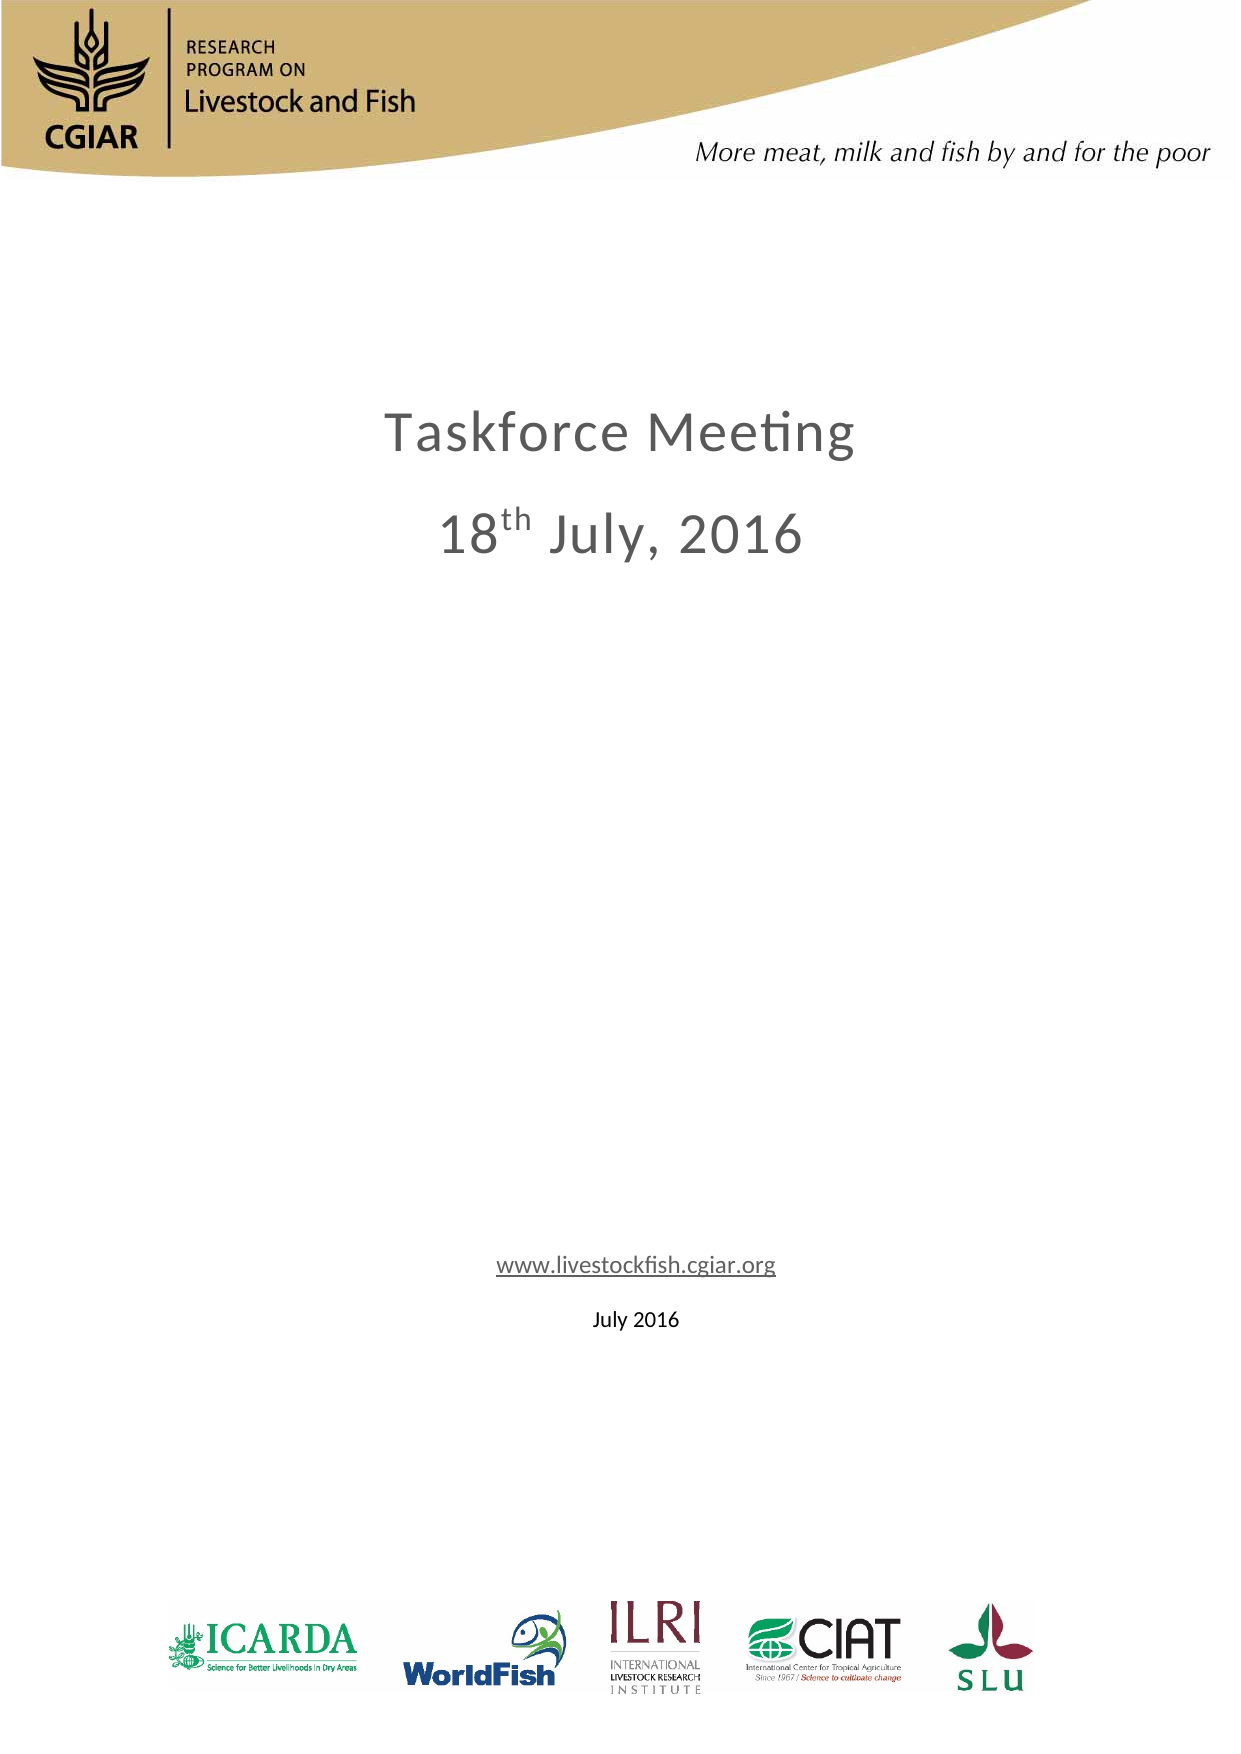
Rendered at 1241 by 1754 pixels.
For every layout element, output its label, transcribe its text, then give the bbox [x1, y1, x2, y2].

title 18th July, 2016 [112, 497, 1128, 568]
title Taskforce Meeting [112, 394, 1128, 466]
picture [0, 0, 1236, 181]
picture [168, 1601, 1034, 1694]
